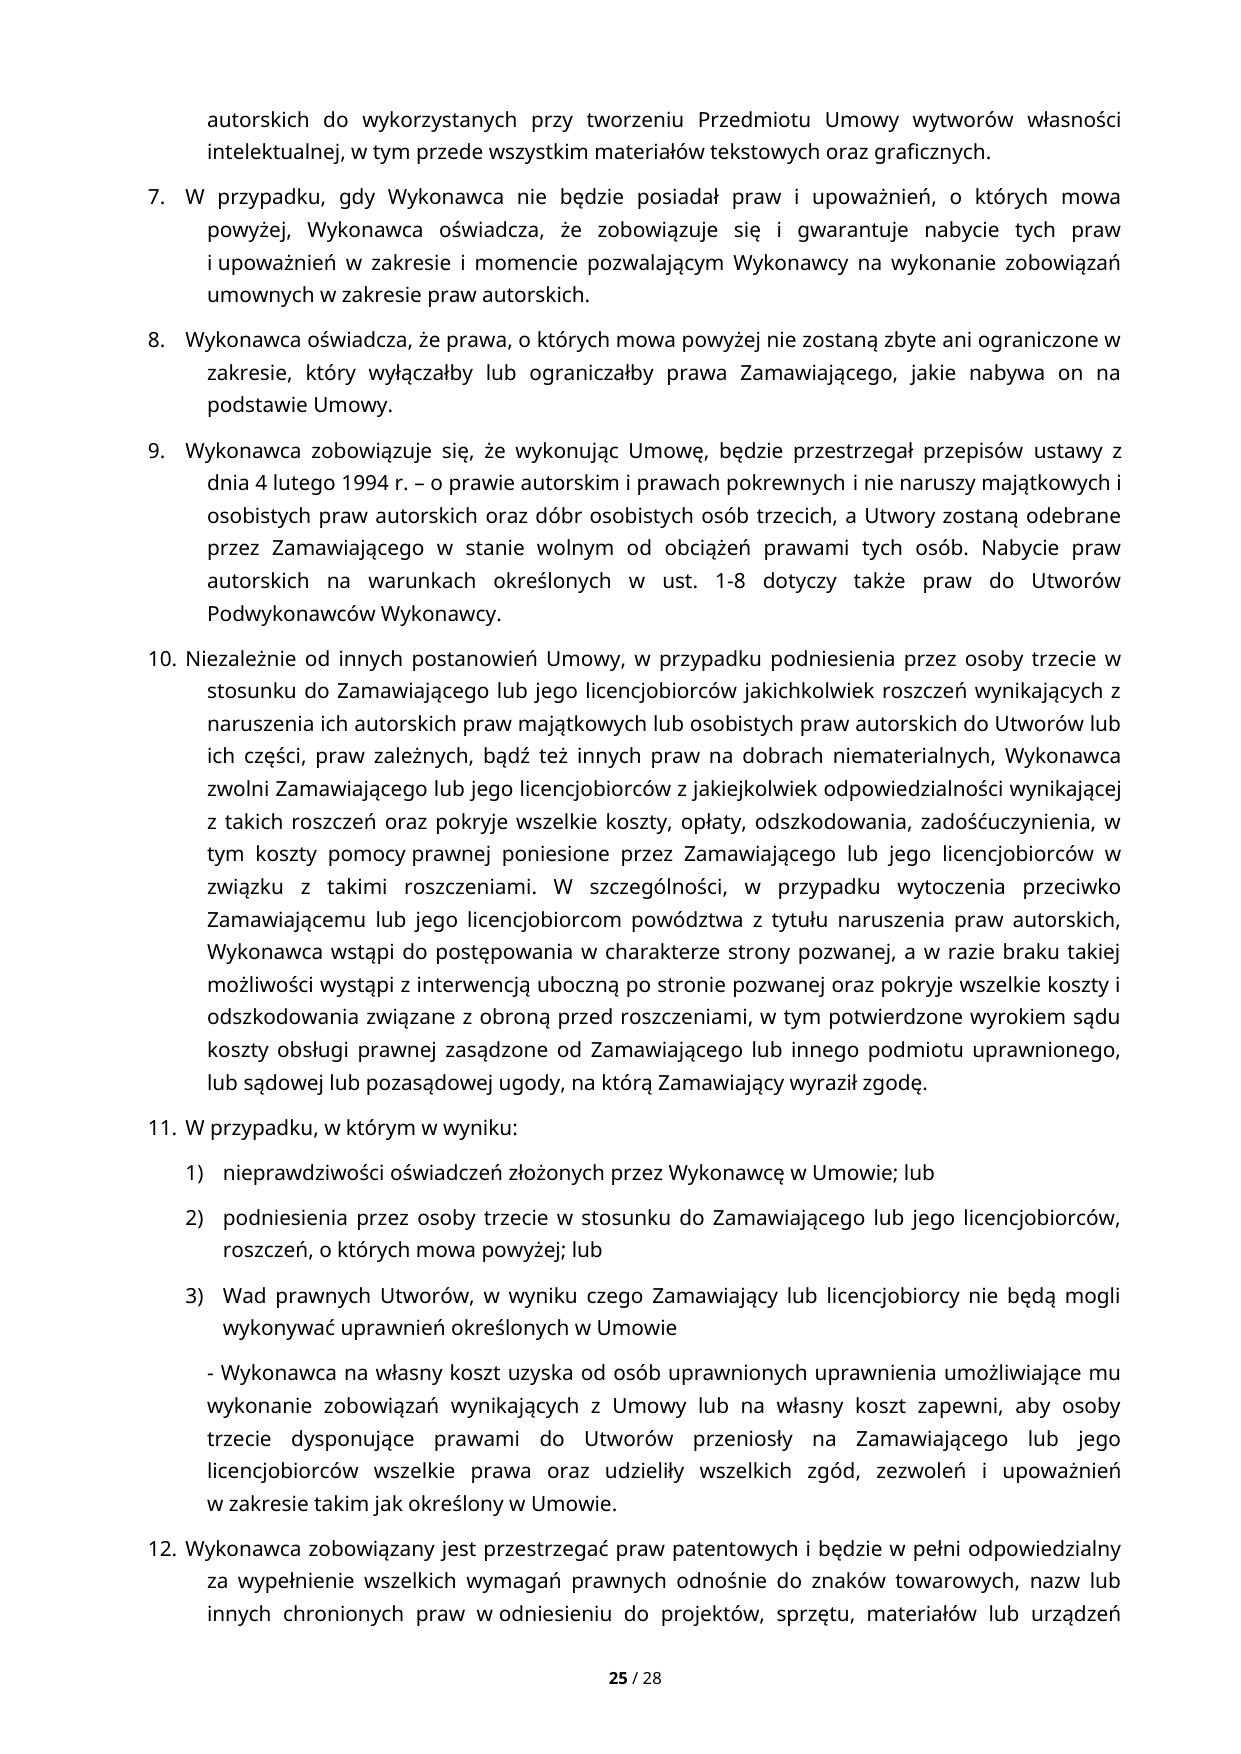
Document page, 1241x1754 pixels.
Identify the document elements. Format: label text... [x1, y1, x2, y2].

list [148, 105, 1122, 166]
list Wykonawca oświadcza, że prawa, o których mowa powyżej nie zostaną zbyte ani ograniczone w zakresie, który wyłączałby lub ograniczałby prawa Zamawiającego, jakie nabywa on na podstawie Umowy. [148, 325, 1122, 419]
list Wad prawnych Utworów, w wyniku czego Zamawiający lub licencjobiorcy nie będą mogli wykonywać uprawnień określonych w Umowie [185, 1281, 1122, 1342]
list Wykonawca zobowiązuje się, że wykonując Umowę, będzie przestrzegał przepisów ustawy z dnia 4 lutego 1994 r. – o prawie autorskim i prawach pokrewnych i nie naruszy majątkowych i osobistych praw autorskich oraz dóbr osobistych osób trzecich, a Utwory zostaną odebrane przez Zamawiającego w stanie wolnym od obciążeń prawami tych osób. Nabycie praw autorskich na warunkach określonych w ust. 1-8 dotyczy także praw do Utworów Podwykonawców Wykonawcy. [148, 436, 1122, 627]
text - Wykonawca na własny koszt uzyska od osób uprawnionych uprawnienia umożliwiające mu wykonanie zobowiązań wynikających z Umowy lub na własny koszt zapewni, aby osoby trzecie dysponujące prawami do Utworów przeniosły na Zamawiającego lub jego licencjobiorców wszelkie prawa oraz udzieliły wszelkich zgód, zezwoleń i upoważnień w zakresie takim jak określony w Umowie. [207, 1358, 1122, 1517]
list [148, 1534, 1122, 1628]
list Niezależnie od innych postanowień Umowy, w przypadku podniesienia przez osoby trzecie w stosunku do Zamawiającego lub jego licencjobiorców jakichkolwiek roszczeń wynikających z naruszenia ich autorskich praw majątkowych lub osobistych praw autorskich do Utworów lub ich części, praw zależnych, bądź też innych praw na dobrach niematerialnych, Wykonawca zwolni Zamawiającego lub jego licencjobiorców z jakiejkolwiek odpowiedzialności wynikającej z takich roszczeń oraz pokryje wszelkie koszty, opłaty, odszkodowania, zadośćuczynienia, w tym koszty pomocy prawnej poniesione przez Zamawiającego lub jego licencjobiorców w związku z takimi roszczeniami. W szczególności, w przypadku wytoczenia przeciwko Zamawiającemu lub jego licencjobiorcom powództwa z tytułu naruszenia praw autorskich, Wykonawca wstąpi do postępowania w charakterze strony pozwanej, a w razie braku takiej możliwości wystąpi z interwencją uboczną po stronie pozwanej oraz pokryje wszelkie koszty i odszkodowania związane z obroną przed roszczeniami, w tym potwierdzone wyrokiem sądu koszty obsługi prawnej zasądzone od Zamawiającego lub innego podmiotu uprawnionego, lub sądowej lub pozasądowej ugody, na którą Zamawiający wyraził zgodę. [148, 644, 1122, 1096]
list podniesienia przez osoby trzecie w stosunku do Zamawiającego lub jego licencjobiorców, roszczeń, o których mowa powyżej; lub [185, 1203, 1122, 1264]
list W przypadku, gdy Wykonawca nie będzie posiadał praw i upoważnień, o których mowa powyżej, Wykonawca oświadcza, że zobowiązuje się i gwarantuje nabycie tych praw i upoważnień w zakresie i momencie pozwalającym Wykonawcy na wykonanie zobowiązań umownych w zakresie praw autorskich. [148, 182, 1122, 309]
list nieprawdziwości oświadczeń złożonych przez Wykonawcę w Umowie; lub [185, 1158, 1122, 1186]
list W przypadku, w którym w wyniku: [148, 1113, 1122, 1141]
